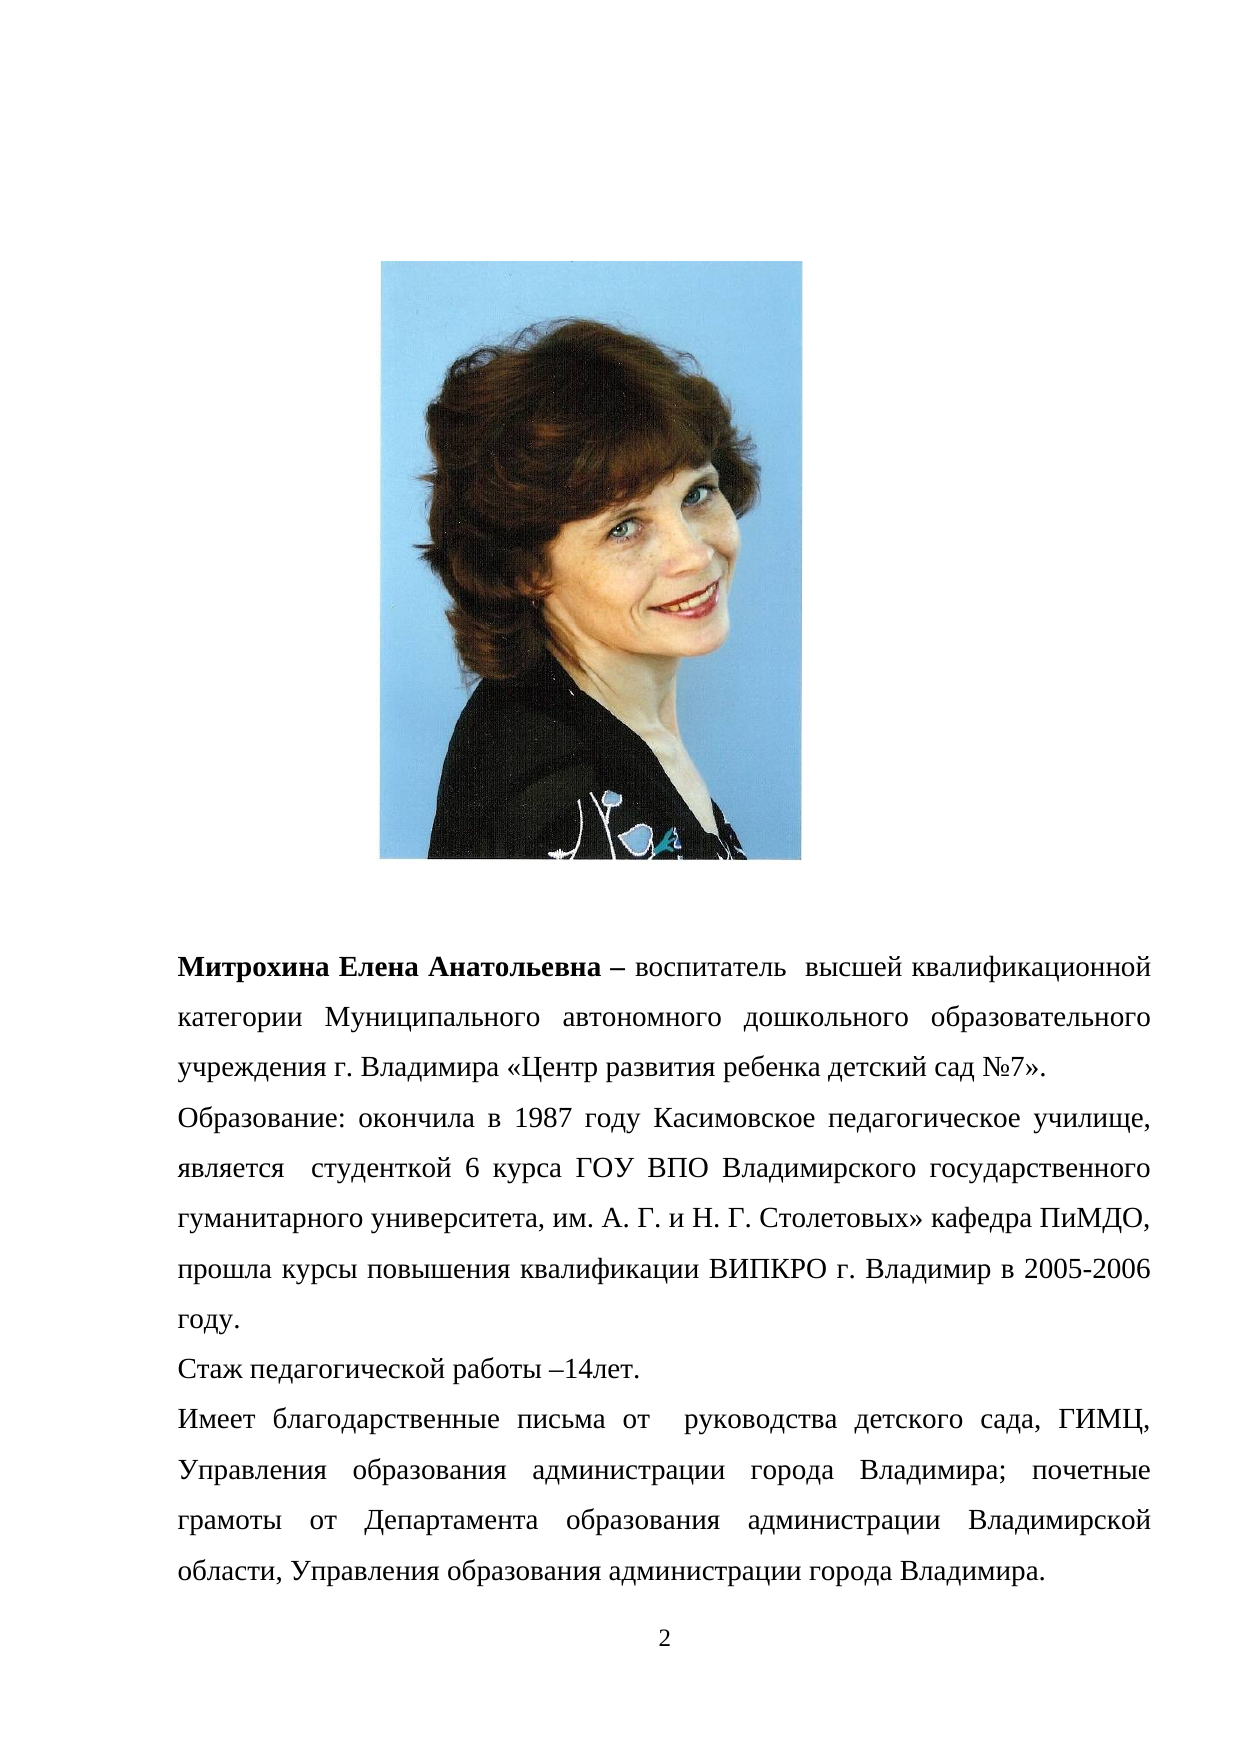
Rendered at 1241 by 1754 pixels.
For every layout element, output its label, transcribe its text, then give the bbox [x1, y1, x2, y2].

text Митрохина Елена Анатольевна – воспитатель высшей квалификационной категории Муниципального автономного дошкольного образовательного учреждения г. Владимира «Центр развития ребенка детский сад №7». [177, 949, 1152, 1083]
picture [376, 261, 803, 865]
text Образование: окончила в 1987 году Касимовское педагогическое училище, является студенткой 6 курса ГОУ ВПО Владимирского государственного гуманитарного университета, им. А. Г. и Н. Г. Столетовых» кафедра ПиМДО, прошла курсы повышения квалификации ВИПКРО г. Владимир в 2005-2006 году. [177, 1100, 1152, 1334]
text Стаж педагогической работы –14лет. [177, 1351, 1152, 1385]
text Имеет благодарственные письма от руководства детского сада, ГИМЦ, Управления образования администрации города Владимира; почетные грамоты от Департамента образования администрации Владимирской области, Управления образования администрации города Владимира. [177, 1402, 1152, 1586]
